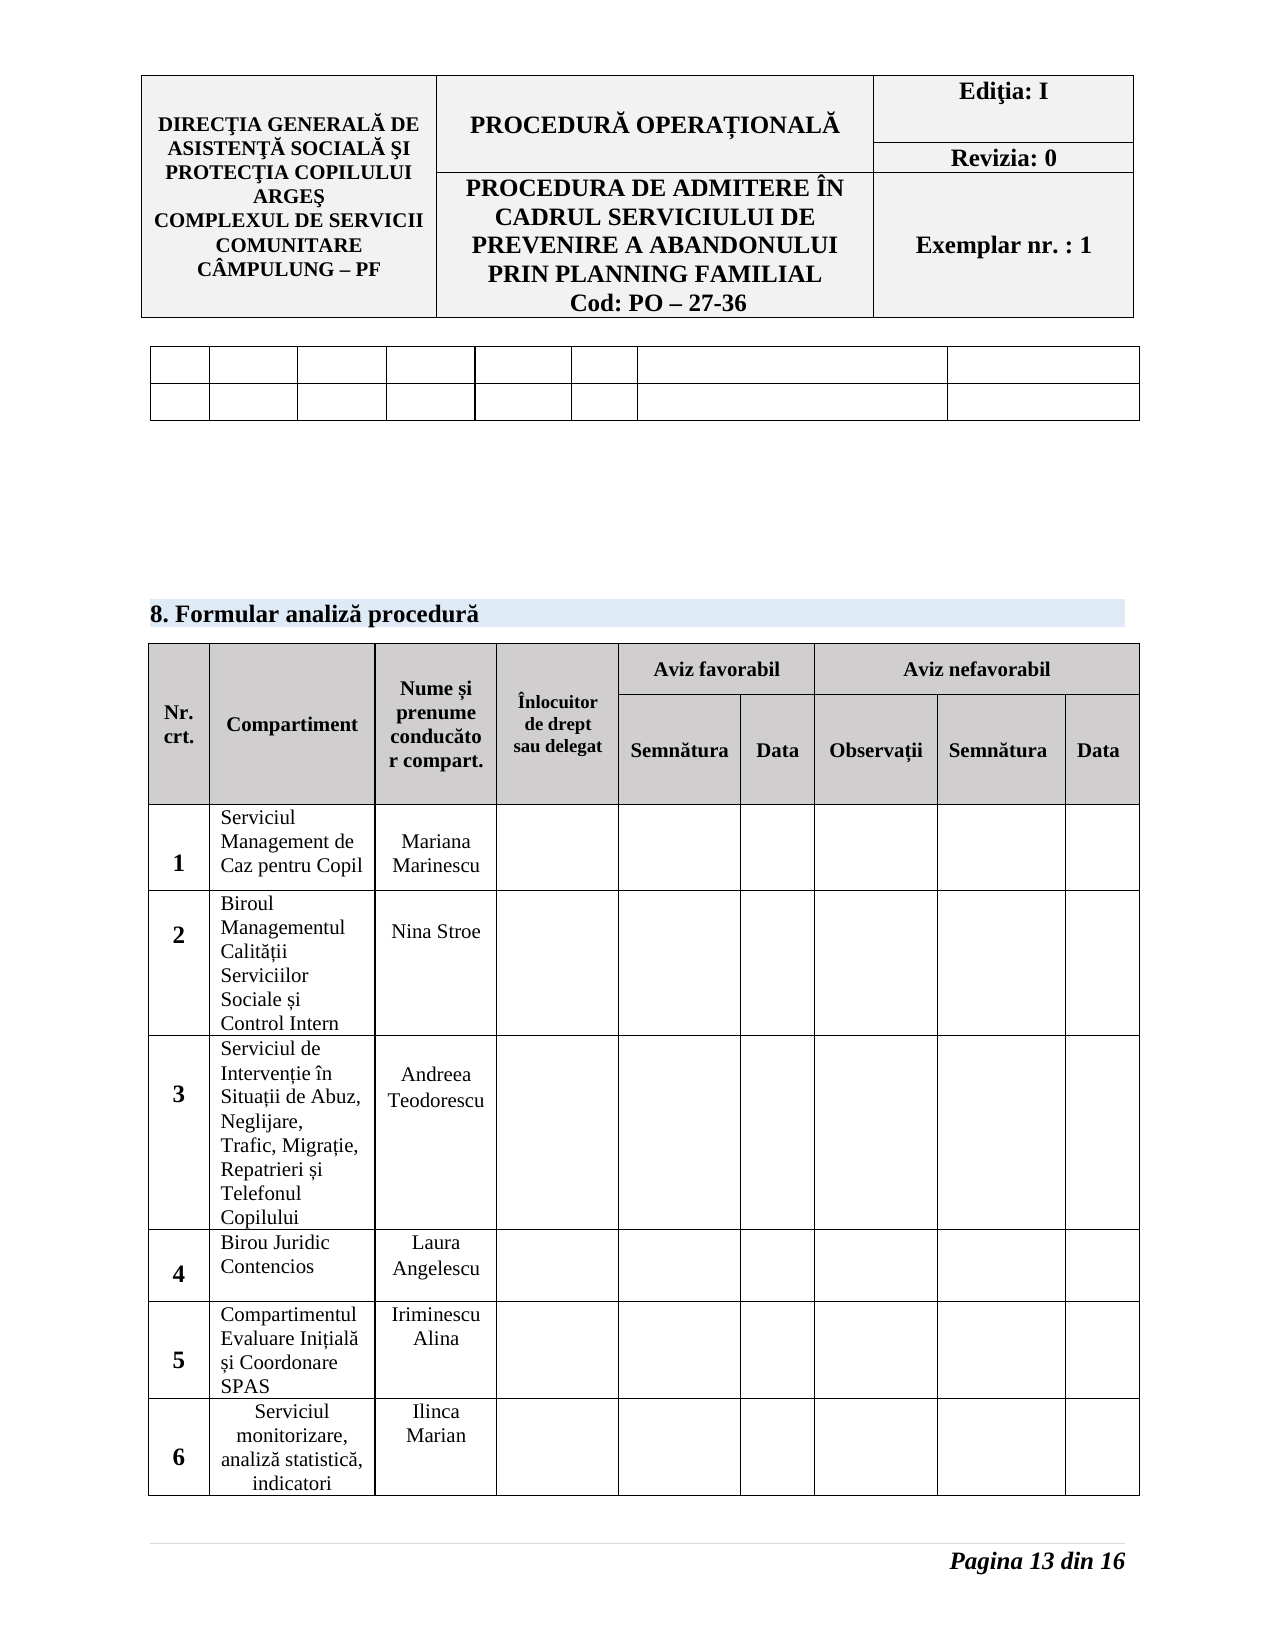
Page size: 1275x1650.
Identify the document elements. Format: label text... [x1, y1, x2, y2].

table_cell [1066, 1399, 1139, 1495]
table_cell [497, 805, 618, 890]
table_cell 2 [149, 891, 209, 1035]
text 8. Formular analiză procedură [150, 599, 1125, 627]
table_header Aviz nefavorabil [815, 644, 1139, 694]
table_cell Laura Angelescu [376, 1230, 496, 1301]
table_cell 4 [149, 1230, 209, 1301]
table_cell [815, 1230, 937, 1301]
table_cell [1066, 891, 1139, 1035]
table_cell [497, 891, 618, 1035]
table_cell Observații [815, 695, 937, 804]
table_cell [298, 347, 386, 383]
table_cell [476, 384, 571, 420]
table_cell [151, 384, 209, 420]
table_cell [497, 1302, 618, 1398]
table_cell Semnătura [619, 695, 740, 804]
table_cell [619, 1399, 740, 1495]
table_cell [619, 805, 740, 890]
table_cell 6 [149, 1399, 209, 1495]
table_cell Compartimentul Evaluare Inițială și Coordonare SPAS [210, 1302, 374, 1398]
table_cell [572, 384, 637, 420]
table_cell [938, 1230, 1065, 1301]
table_header Aviz favorabil [619, 644, 814, 694]
table_cell [938, 805, 1065, 890]
table_cell 3 [149, 1036, 209, 1229]
table_cell [1066, 1230, 1139, 1301]
table_cell [1066, 1036, 1139, 1229]
table_cell [619, 1302, 740, 1398]
table_cell Data [1066, 695, 1139, 804]
table_header Compartiment [210, 644, 374, 804]
table_cell Nina Stroe [376, 891, 496, 1035]
table_cell Iriminescu Alina [376, 1302, 496, 1398]
table_cell [497, 1036, 618, 1229]
table_cell [741, 1302, 814, 1398]
table_cell Serviciul Management de Caz pentru Copil [210, 805, 374, 890]
table_cell [815, 1302, 937, 1398]
table_cell [938, 1399, 1065, 1495]
table_cell Serviciul de Intervenție în Situații de Abuz, Neglijare, Trafic, Migrație, Repatrieri și Telefonul Copilului [210, 1036, 374, 1229]
table_cell [387, 347, 474, 383]
table_cell [476, 347, 571, 383]
table_cell [497, 1230, 618, 1301]
table_cell [815, 1036, 937, 1229]
table_cell Ilinca Marian [376, 1399, 496, 1495]
table_cell [638, 347, 947, 383]
table_header Nume și prenume conducător compart. [376, 644, 496, 804]
table_cell [1066, 805, 1139, 890]
table_cell [938, 1302, 1065, 1398]
table_cell [619, 1230, 740, 1301]
table_cell [815, 891, 937, 1035]
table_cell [210, 1399, 374, 1495]
table_cell Semnătura [938, 695, 1065, 804]
table_cell [938, 891, 1065, 1035]
table_header Înlocuitor de drept sau delegat [497, 644, 618, 804]
table_cell [298, 384, 386, 420]
table_cell [815, 1399, 937, 1495]
table_cell [497, 1399, 618, 1495]
table_cell Biroul Managementul Calității Serviciilor Sociale și Control Intern [210, 891, 374, 1035]
table_cell [210, 384, 297, 420]
table_cell [151, 347, 209, 383]
table_cell [741, 1230, 814, 1301]
table_cell [1066, 1302, 1139, 1398]
table_cell 1 [149, 805, 209, 890]
table_cell [619, 891, 740, 1035]
table_cell [741, 805, 814, 890]
table_cell [938, 1036, 1065, 1229]
table_cell [948, 384, 1139, 420]
table_cell [815, 805, 937, 890]
table_cell [619, 1036, 740, 1229]
table_cell Andreea Teodorescu [376, 1036, 496, 1229]
table_cell [741, 1036, 814, 1229]
table_header Nr. crt. [149, 644, 209, 804]
table_cell [638, 384, 947, 420]
table_cell Mariana Marinescu [376, 805, 496, 890]
table_cell Birou Juridic Contencios [210, 1230, 374, 1301]
table_cell [948, 347, 1139, 383]
table_cell [387, 384, 474, 420]
table_cell [572, 347, 637, 383]
table_cell [741, 891, 814, 1035]
table_cell Data [741, 695, 814, 804]
table_cell 5 [149, 1302, 209, 1398]
table_cell [210, 347, 297, 383]
table_cell [741, 1399, 814, 1495]
